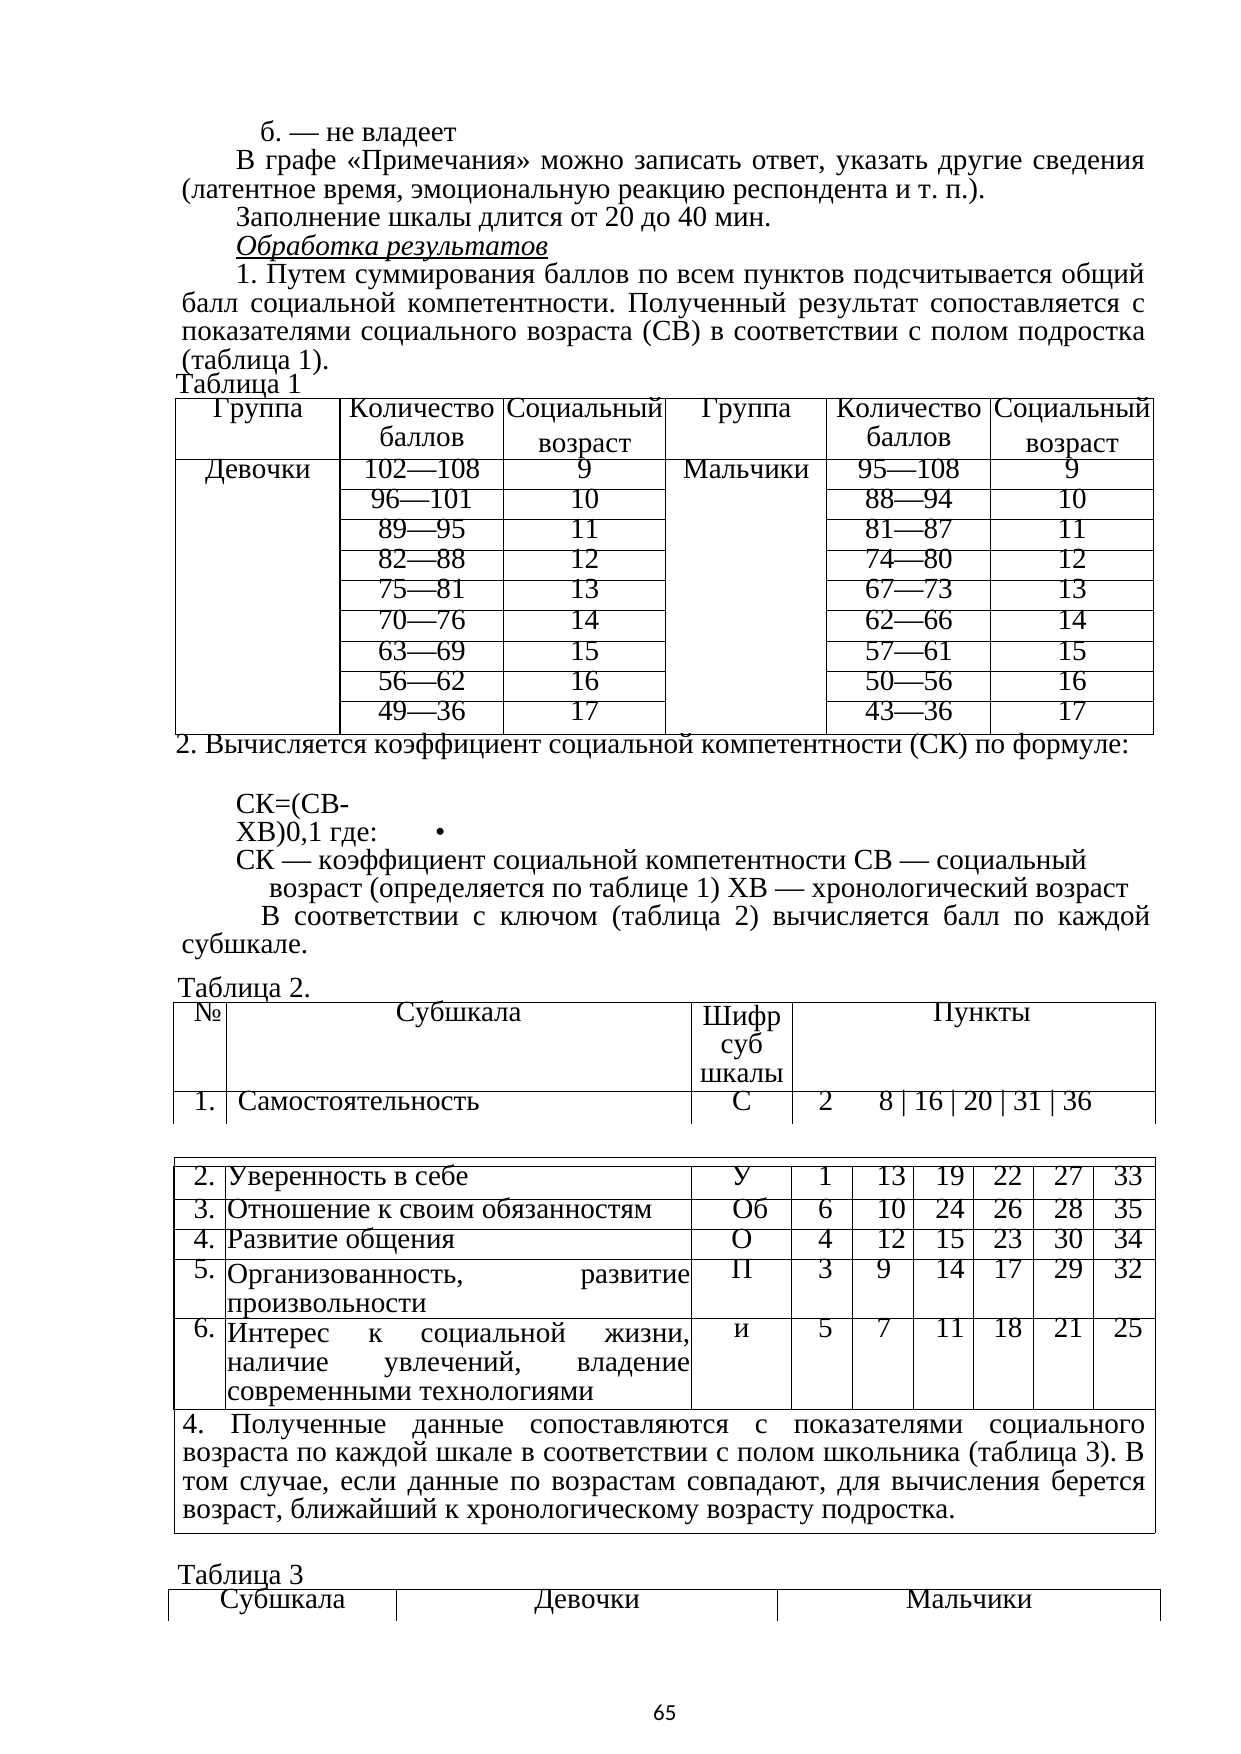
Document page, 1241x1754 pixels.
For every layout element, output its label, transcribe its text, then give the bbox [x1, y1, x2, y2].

table_cell 6. [175, 1319, 225, 1409]
table_cell 95—108 [827, 460, 990, 489]
table_header Уверенность в себе [226, 1167, 691, 1199]
table_cell 28 [1034, 1200, 1093, 1229]
table_cell 25 [1094, 1319, 1155, 1409]
text Таблица 1 [175, 375, 1153, 398]
table_cell 11 [504, 520, 665, 549]
table_cell 89—95 [341, 520, 503, 549]
table_cell и [692, 1319, 791, 1409]
table_cell 14 [991, 611, 1153, 641]
text В графе «Примечания» можно записать ответ, указать другие сведения (латентное время, эмоциональную реакцию респондента и т. п.). [181, 147, 1145, 204]
text Обработка результатов [181, 232, 1152, 261]
table_cell 82—88 [341, 551, 503, 579]
table_cell 14 [914, 1260, 973, 1318]
table_cell 67—73 [827, 581, 990, 610]
table_cell 17 [504, 702, 665, 734]
table_header Девочки [397, 1590, 777, 1621]
text 1. Путем суммирования баллов по всем пунктов подсчитывается общий балл социальной компетентности. Полученный результат сопоставляется с показателями социального возраста (СВ) в соответствии с полом подростка (таблица 1). [181, 261, 1145, 375]
table_cell 56—62 [341, 672, 503, 701]
table_cell 34 [1094, 1230, 1155, 1259]
table_header 19 [914, 1167, 973, 1199]
table_cell Мальчики [666, 460, 826, 734]
table_header 22 [974, 1167, 1033, 1199]
table_cell 3. [175, 1200, 225, 1229]
table_cell 16 [991, 672, 1153, 701]
text Таблица 3 [177, 1566, 1152, 1589]
table_cell 12 [504, 551, 665, 579]
table_header 2. [175, 1167, 225, 1199]
table_cell 13 [991, 581, 1153, 610]
table_cell 5. [175, 1260, 225, 1318]
table_cell 16 [504, 672, 665, 701]
table_cell 4 [792, 1230, 852, 1259]
table_cell 9 [853, 1260, 913, 1318]
table_header Мальчики [778, 1590, 1160, 1621]
text СК=(СВ-ХВ)0,1 где: • [236, 791, 420, 847]
table_cell 13 [504, 581, 665, 610]
table_cell 9 [504, 460, 665, 489]
table_header № [174, 1003, 226, 1091]
table_cell 7 [853, 1319, 913, 1409]
table_cell 96—101 [341, 490, 503, 519]
table_cell 88—94 [827, 490, 990, 519]
table_header 27 [1034, 1167, 1093, 1199]
table_header 13 [853, 1167, 913, 1199]
table_cell 24 [914, 1200, 973, 1229]
table_cell 102—108 [341, 460, 503, 489]
table_header Субшкала [227, 1003, 691, 1091]
list б. — не владеет [181, 118, 1152, 147]
table_header Социальный возраст [504, 399, 665, 459]
table_cell 12 [853, 1230, 913, 1259]
table_header Группа [666, 399, 826, 459]
table_cell 29 [1034, 1260, 1093, 1318]
table_cell Самостоятельность [227, 1092, 691, 1123]
table_cell 17 [991, 702, 1153, 734]
table_cell 6 [792, 1200, 852, 1229]
table_header [793, 1003, 853, 1091]
text Таблица 2. [177, 979, 1152, 1002]
table_cell Отношение к своим обязанностям [226, 1200, 691, 1229]
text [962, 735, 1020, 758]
text СК — коэффициент социальной компетентности СВ — социальный возраст (определяется по таблице 1) ХВ — хронологический возраст [236, 847, 1145, 903]
table_cell 10 [504, 490, 665, 519]
table_header Количество баллов [827, 399, 990, 459]
table_cell С [692, 1092, 792, 1123]
table_cell Развитие общения [226, 1230, 691, 1259]
table_cell 21 [1034, 1319, 1093, 1409]
table_cell 15 [504, 642, 665, 671]
table_cell 26 [974, 1200, 1033, 1229]
table_cell 43—36 [827, 702, 990, 734]
table_cell 50—56 [827, 672, 990, 701]
table_cell 15 [914, 1230, 973, 1259]
table_cell 12 [991, 551, 1153, 579]
table_cell 49—36 [341, 702, 503, 734]
table_cell 30 [1034, 1230, 1093, 1259]
table_cell 18 [974, 1319, 1033, 1409]
table_cell 74—80 [827, 551, 990, 579]
table_cell 62—66 [827, 611, 990, 641]
text Заполнение шкалы длится от 20 до 40 мин. [181, 204, 1152, 232]
text 2. Вычисляется коэффициент социальной компетентности (СК) по формуле: [175, 735, 423, 758]
table_header Группа [176, 399, 339, 459]
table_cell 3 [792, 1260, 852, 1318]
table_cell Девочки [176, 460, 339, 734]
table_cell 14 [504, 611, 665, 641]
table_cell 75—81 [341, 581, 503, 610]
table_header Количество баллов [341, 399, 503, 459]
table_cell 35 [1094, 1200, 1155, 1229]
table_cell 63—69 [341, 642, 503, 671]
table_cell 32 [1094, 1260, 1155, 1318]
table_cell 17 [974, 1260, 1033, 1318]
table_cell О [692, 1230, 791, 1259]
table_cell 2 [793, 1092, 853, 1123]
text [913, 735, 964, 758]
table_header 1 [792, 1167, 852, 1199]
table_header 33 [1094, 1167, 1155, 1199]
table_cell Интерес к социальной жизни, наличие увлечений, владение современными технологиями [226, 1319, 691, 1409]
table_cell 8 | 16 | 20 | 31 | 36 [853, 1092, 1155, 1123]
table_cell 9 [991, 460, 1153, 489]
table_cell 70—76 [341, 611, 503, 641]
table_cell 5 [792, 1319, 852, 1409]
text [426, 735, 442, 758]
table_cell 15 [991, 642, 1153, 671]
table_cell 57—61 [827, 642, 990, 671]
table_cell 4. [175, 1230, 225, 1259]
table_cell 81—87 [827, 520, 990, 549]
table_header У [692, 1167, 791, 1199]
table_cell 1. [174, 1092, 226, 1123]
table_header Субшкала [169, 1590, 396, 1621]
text 4. Полученные данные сопоставляются с показателями социального возраста по каждой шкале в соответствии с полом школьника (таблица 3). В том случае, если данные по возрастам совпадают, для вычисления берется возраст, ближайший к хронологическому возрасту подростка. [182, 1410, 1146, 1524]
text 2. Вычисляется коэффициент социальной компетентности (СК) по формуле: [445, 735, 915, 758]
table_cell Об [692, 1200, 791, 1229]
table_cell П [692, 1260, 791, 1318]
table_cell 11 [991, 520, 1153, 549]
table_cell 10 [991, 490, 1153, 519]
table_header Социальный возраст [991, 399, 1153, 459]
table_cell 10 [853, 1200, 913, 1229]
list В соответствии с ключом (таблица 2) вычисляется балл по каждой субшкале. [181, 903, 1152, 959]
table_cell Организованность, развитие произвольности [226, 1260, 691, 1318]
table_cell 11 [914, 1319, 973, 1409]
table_header Пункты [853, 1003, 1155, 1091]
table_cell 23 [974, 1230, 1033, 1259]
table_header Шифр суб шкалы [692, 1003, 792, 1091]
